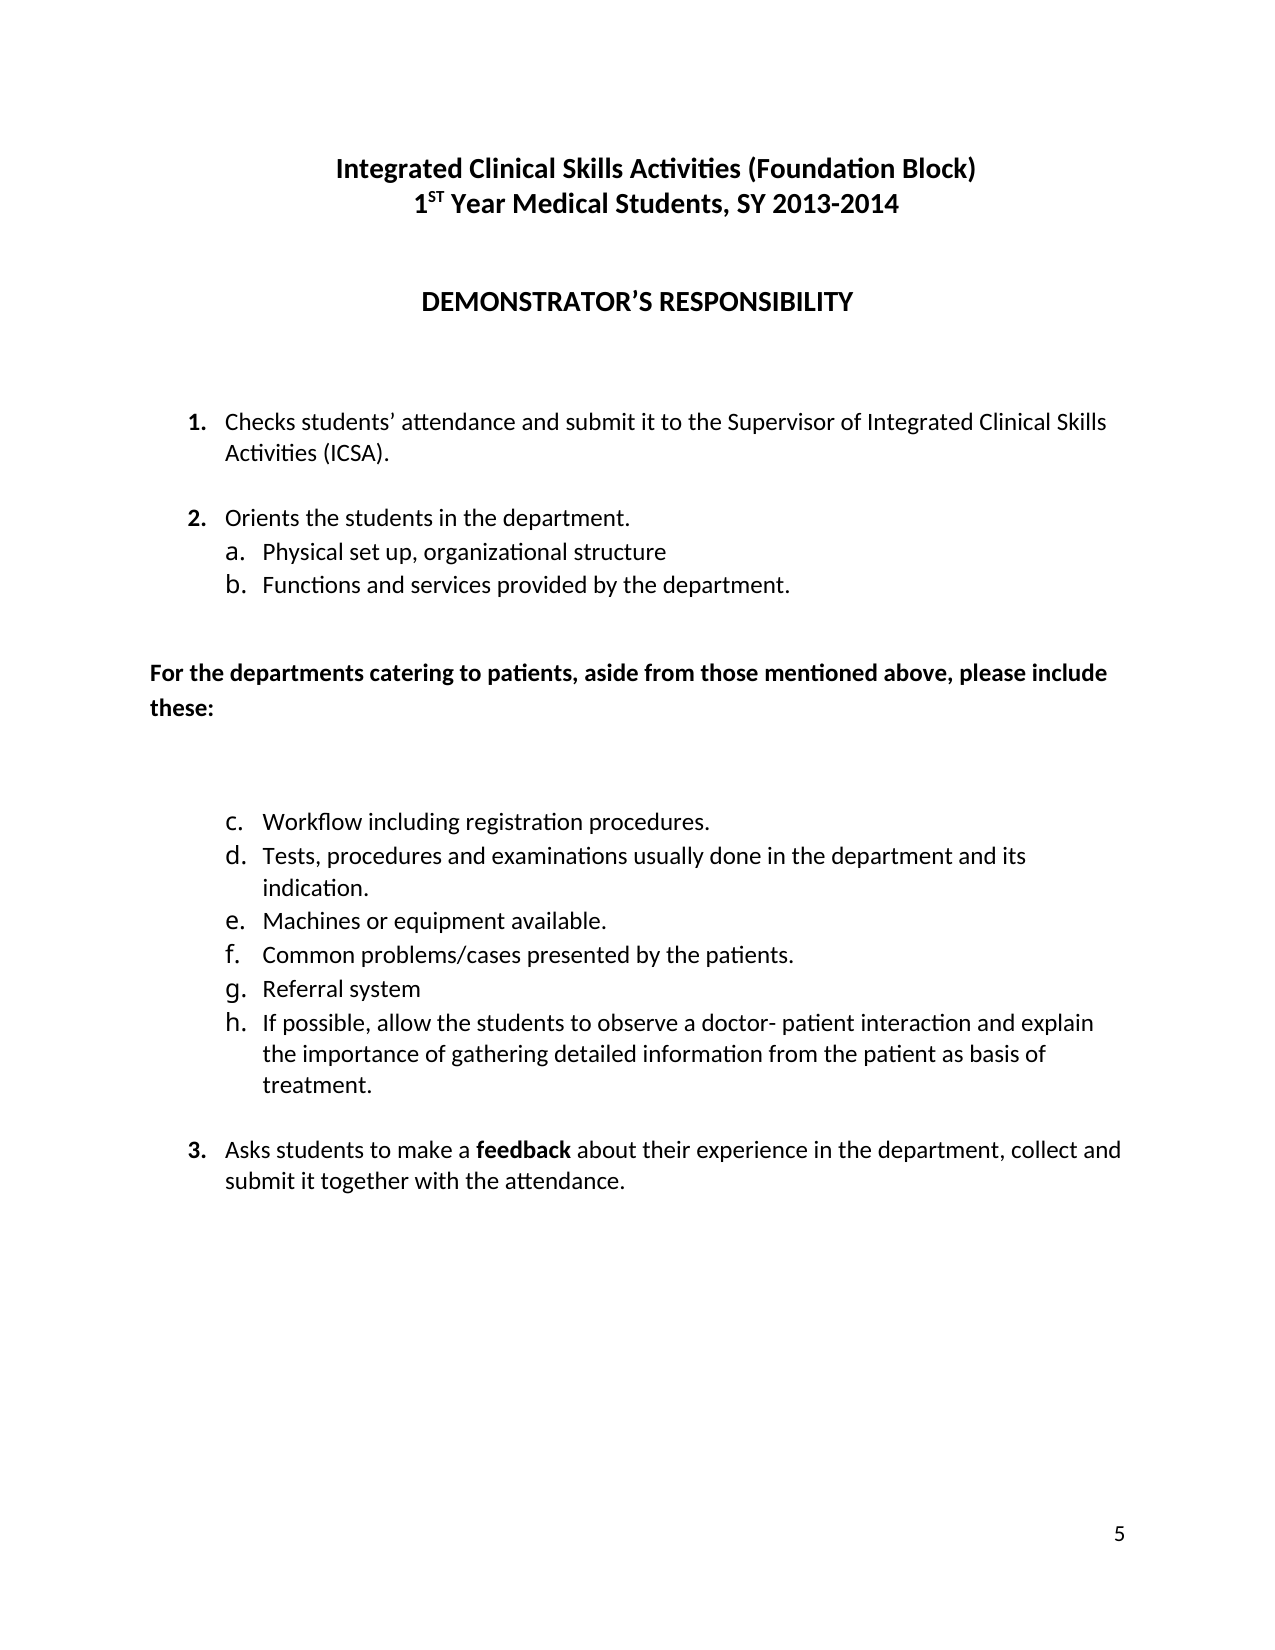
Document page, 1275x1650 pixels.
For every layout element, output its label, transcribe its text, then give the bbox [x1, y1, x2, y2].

text 1ST Year Medical Students, SY 2013-2014 [150, 186, 1125, 221]
list Workflow including registration procedures. [225, 804, 1125, 838]
list Tests, procedures and examinations usually done in the department and its indication. [225, 838, 1125, 902]
list Checks students’ attendance and submit it to the Supervisor of Integrated Clinical Skills Activities (ICSA). [187, 407, 1125, 468]
list Common problems/cases presented by the patients. [225, 936, 1125, 971]
text For the departments catering to patients, aside from those mentioned above, please include these: [150, 657, 1125, 723]
text Integrated Clinical Skills Activities (Foundation Block) [150, 150, 1125, 186]
text DEMONSTRATOR’S RESPONSIBILITY [150, 283, 1125, 319]
list Functions and services provided by the department. [225, 567, 1125, 601]
list Physical set up, organizational structure [225, 533, 1125, 567]
list If possible, allow the students to observe a doctor- patient interaction and explain the importance of gathering detailed information from the patient as basis of treatment. [225, 1004, 1125, 1100]
list Referral system [225, 971, 1125, 1004]
list Machines or equipment available. [225, 902, 1125, 936]
list Asks students to make a feedback about their experience in the department, collect and submit it together with the attendance. [187, 1135, 1125, 1196]
list Orients the students in the department. [187, 503, 1125, 533]
